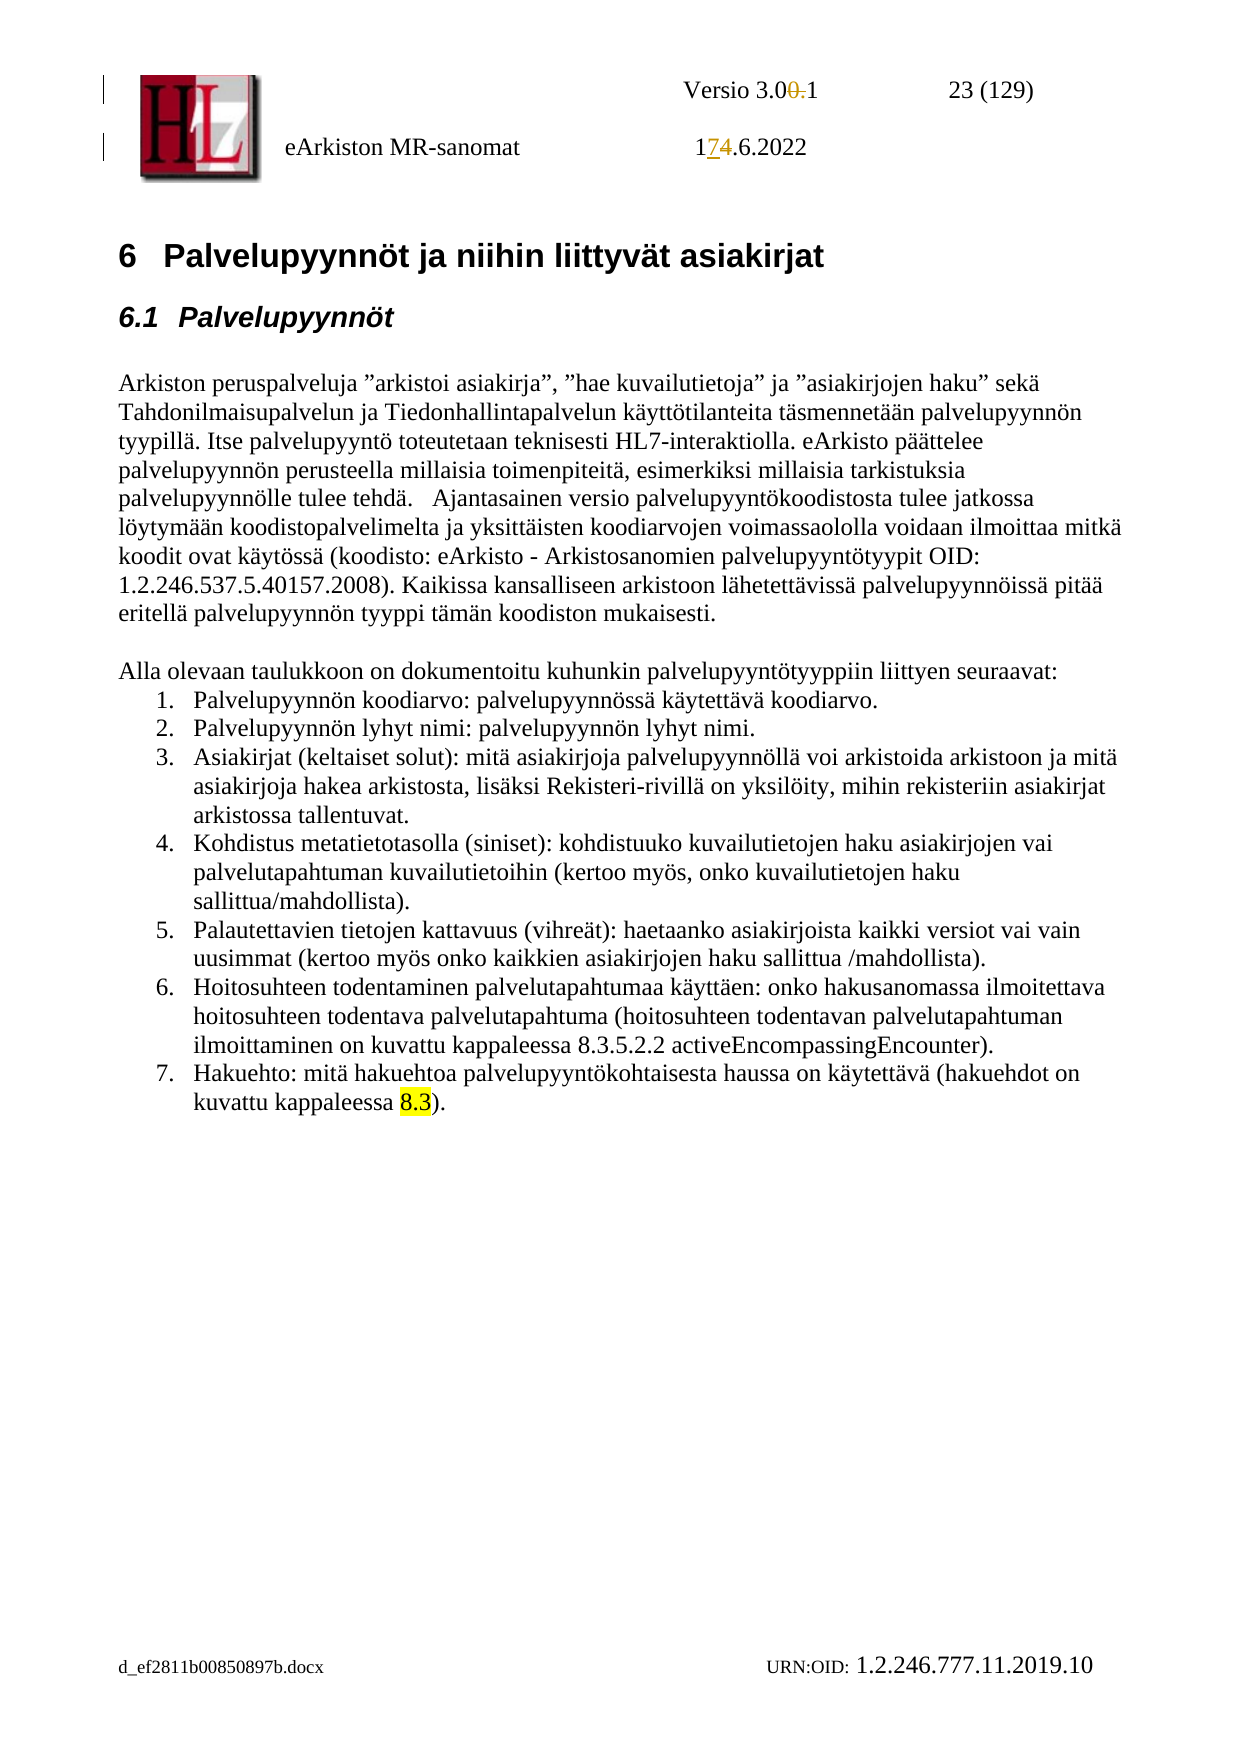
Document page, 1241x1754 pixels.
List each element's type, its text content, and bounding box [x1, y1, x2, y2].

list Hoitosuhteen todentaminen palvelutapahtumaa käyttäen: onko hakusanomassa ilmoitettava hoitosuhteen todentava palvelutapahtuma (hoitosuhteen todentavan palvelutapahtuman ilmoittaminen on kuvattu kappaleessa 8.3.5.2.2 activeEncompassingEncounter). [156, 972, 1122, 1058]
text Alla olevaan taulukkoon on dokumentoitu kuhunkin palvelupyyntötyyppiin liittyen seuraavat: [118, 656, 1122, 685]
subtitle Palvelupyynnöt ja niihin liittyvät asiakirjat [118, 237, 1122, 275]
list Palvelupyynnön lyhyt nimi: palvelupyynnön lyhyt nimi. [156, 713, 1122, 742]
list Palvelupyynnön koodiarvo: palvelupyynnössä käytettävä koodiarvo. [156, 685, 1122, 713]
text Arkiston peruspalveluja ”arkistoi asiakirja”, ”hae kuvailutietoja” ja ”asiakirjojen haku” sekä Tahdonilmaisupalvelun ja Tiedonhallintapalvelun käyttötilanteita täsmennetään palvelupyynnön tyypillä. Itse palvelupyyntö toteutetaan teknisesti HL7-interaktiolla. eArkisto päättelee palvelupyynnön perusteella millaisia toimenpiteitä, esimerkiksi millaisia tarkistuksia palvelupyynnölle tulee tehdä. Ajantasainen versio palvelupyyntökoodistosta tulee jatkossa löytymään koodistopalvelimelta ja yksittäisten koodiarvojen voimassaololla voidaan ilmoittaa mitkä koodit ovat käytössä (koodisto: eArkisto - Arkistosanomien palvelupyyntötyypit OID: 1.2.246.537.5.40157.2008). Kaikissa kansalliseen arkistoon lähetettävissä palvelupyynnöissä pitää eritellä palvelupyynnön tyyppi tämän koodiston mukaisesti. [118, 368, 1122, 627]
list Hakuehto: mitä hakuehtoa palvelupyyntökohtaisesta haussa on käytettävä (hakuehdot on kuvattu kappaleessa 8.3). [156, 1058, 1122, 1116]
list Palautettavien tietojen kattavuus (vihreät): haetaanko asiakirjoista kaikki versiot vai vain uusimmat (kertoo myös onko kaikkien asiakirjojen haku sallittua /mahdollista). [156, 915, 1122, 972]
picture [140, 75, 263, 183]
list Asiakirjat (keltaiset solut): mitä asiakirjoja palvelupyynnöllä voi arkistoida arkistoon ja mitä asiakirjoja hakea arkistosta, lisäksi Rekisteri-rivillä on yksilöity, mihin rekisteriin asiakirjat arkistossa tallentuvat. [156, 742, 1122, 828]
list Kohdistus metatietotasolla (siniset): kohdistuuko kuvailutietojen haku asiakirjojen vai palvelutapahtuman kuvailutietoihin (kertoo myös, onko kuvailutietojen haku sallittua/mahdollista). [156, 828, 1122, 915]
subtitle Palvelupyynnöt [118, 300, 1122, 333]
